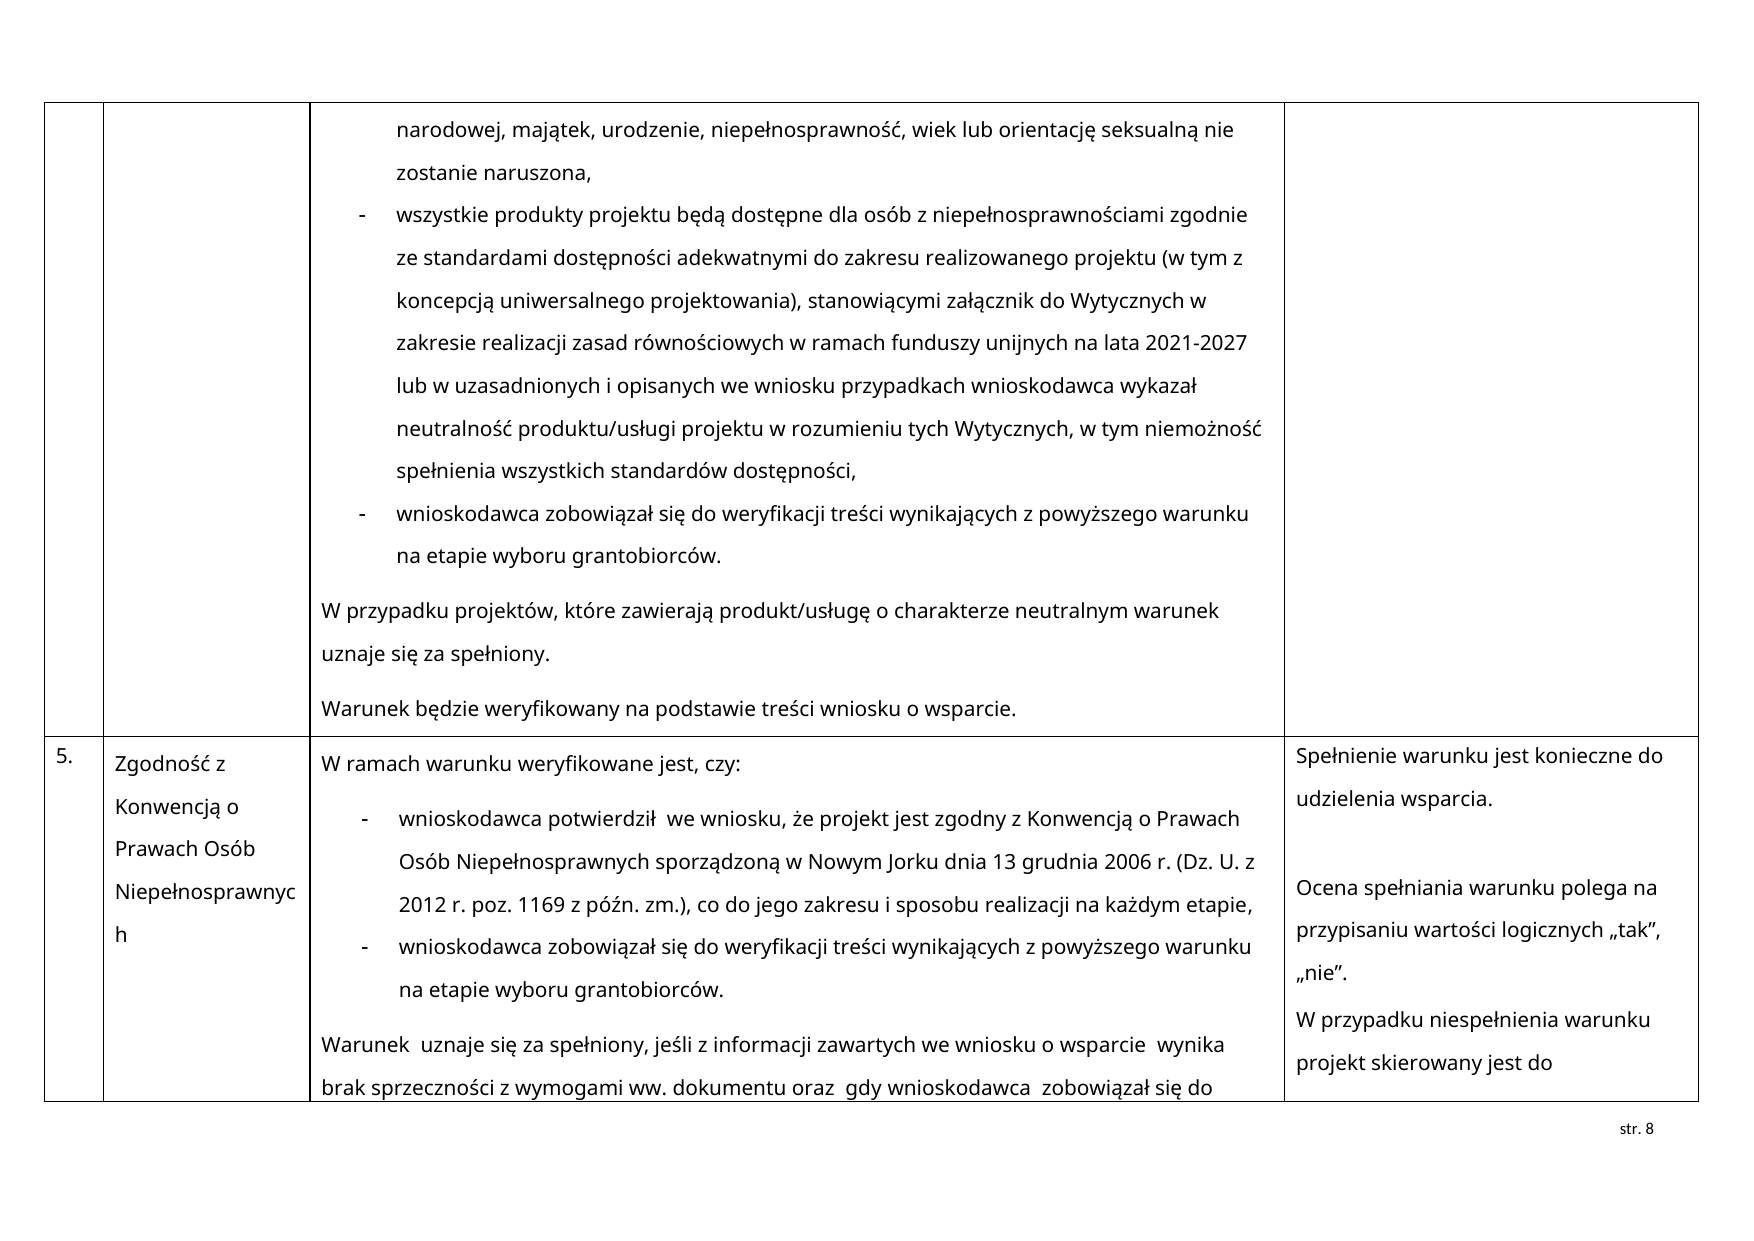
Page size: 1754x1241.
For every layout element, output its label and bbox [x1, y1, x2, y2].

table_cell [311, 103, 1284, 736]
table_cell [45, 103, 103, 736]
table_cell [1285, 103, 1698, 736]
table_cell [45, 737, 103, 1101]
table_cell [104, 737, 309, 1101]
table_cell [311, 737, 1284, 1101]
table_cell [104, 103, 309, 736]
table_cell [1285, 737, 1698, 1101]
